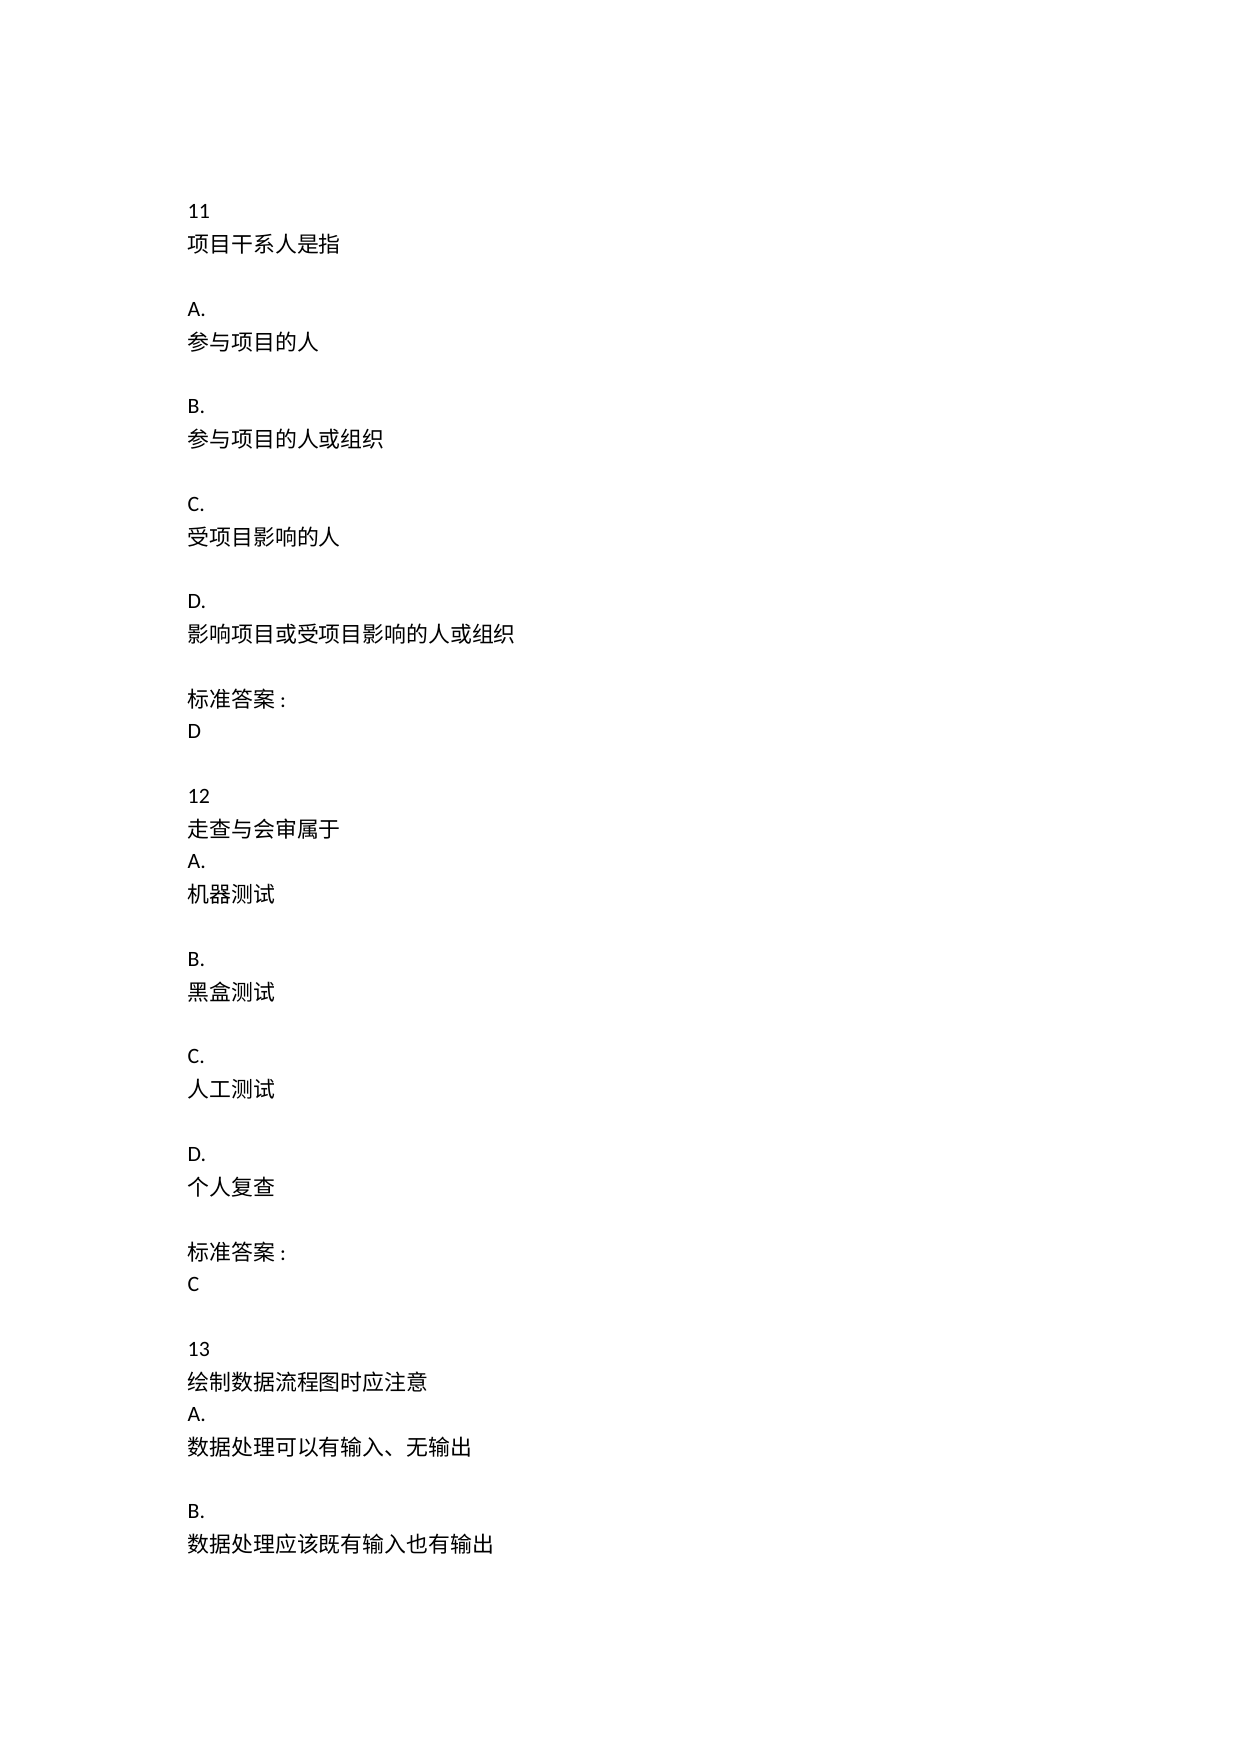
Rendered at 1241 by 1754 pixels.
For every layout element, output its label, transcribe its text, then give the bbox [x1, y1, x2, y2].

text 数据处理应该既有输入也有输出 [187, 1527, 1053, 1559]
text B. [187, 389, 1053, 422]
text 绘制数据流程图时应注意 [187, 1364, 1053, 1397]
text D. [187, 1137, 1053, 1169]
text A. [187, 1397, 1053, 1429]
text D. [187, 584, 1053, 617]
text 走查与会审属于 [187, 812, 1053, 844]
text 影响项目或受项目影响的人或组织 [187, 617, 1053, 649]
text A. [187, 292, 1053, 324]
text 项目干系人是指 [187, 227, 1053, 259]
text 机器测试 [187, 877, 1053, 909]
text 参与项目的人 [187, 324, 1053, 357]
text 12 [187, 779, 1053, 812]
text 13 [187, 1332, 1053, 1364]
text B. [187, 942, 1053, 974]
text 11 [187, 194, 1053, 227]
text 受项目影响的人 [187, 519, 1053, 552]
text C. [187, 487, 1053, 519]
text B. [187, 1494, 1053, 1527]
text D [187, 714, 1053, 747]
text 黑盒测试 [187, 974, 1053, 1007]
text 个人复查 [187, 1169, 1053, 1202]
text 标准答案 : [187, 1234, 1053, 1267]
text C. [187, 1039, 1053, 1072]
text A. [187, 844, 1053, 877]
text 标准答案 : [187, 682, 1053, 714]
text C [187, 1267, 1053, 1299]
text 人工测试 [187, 1072, 1053, 1104]
text 数据处理可以有输入、无输出 [187, 1429, 1053, 1462]
text 参与项目的人或组织 [187, 422, 1053, 454]
